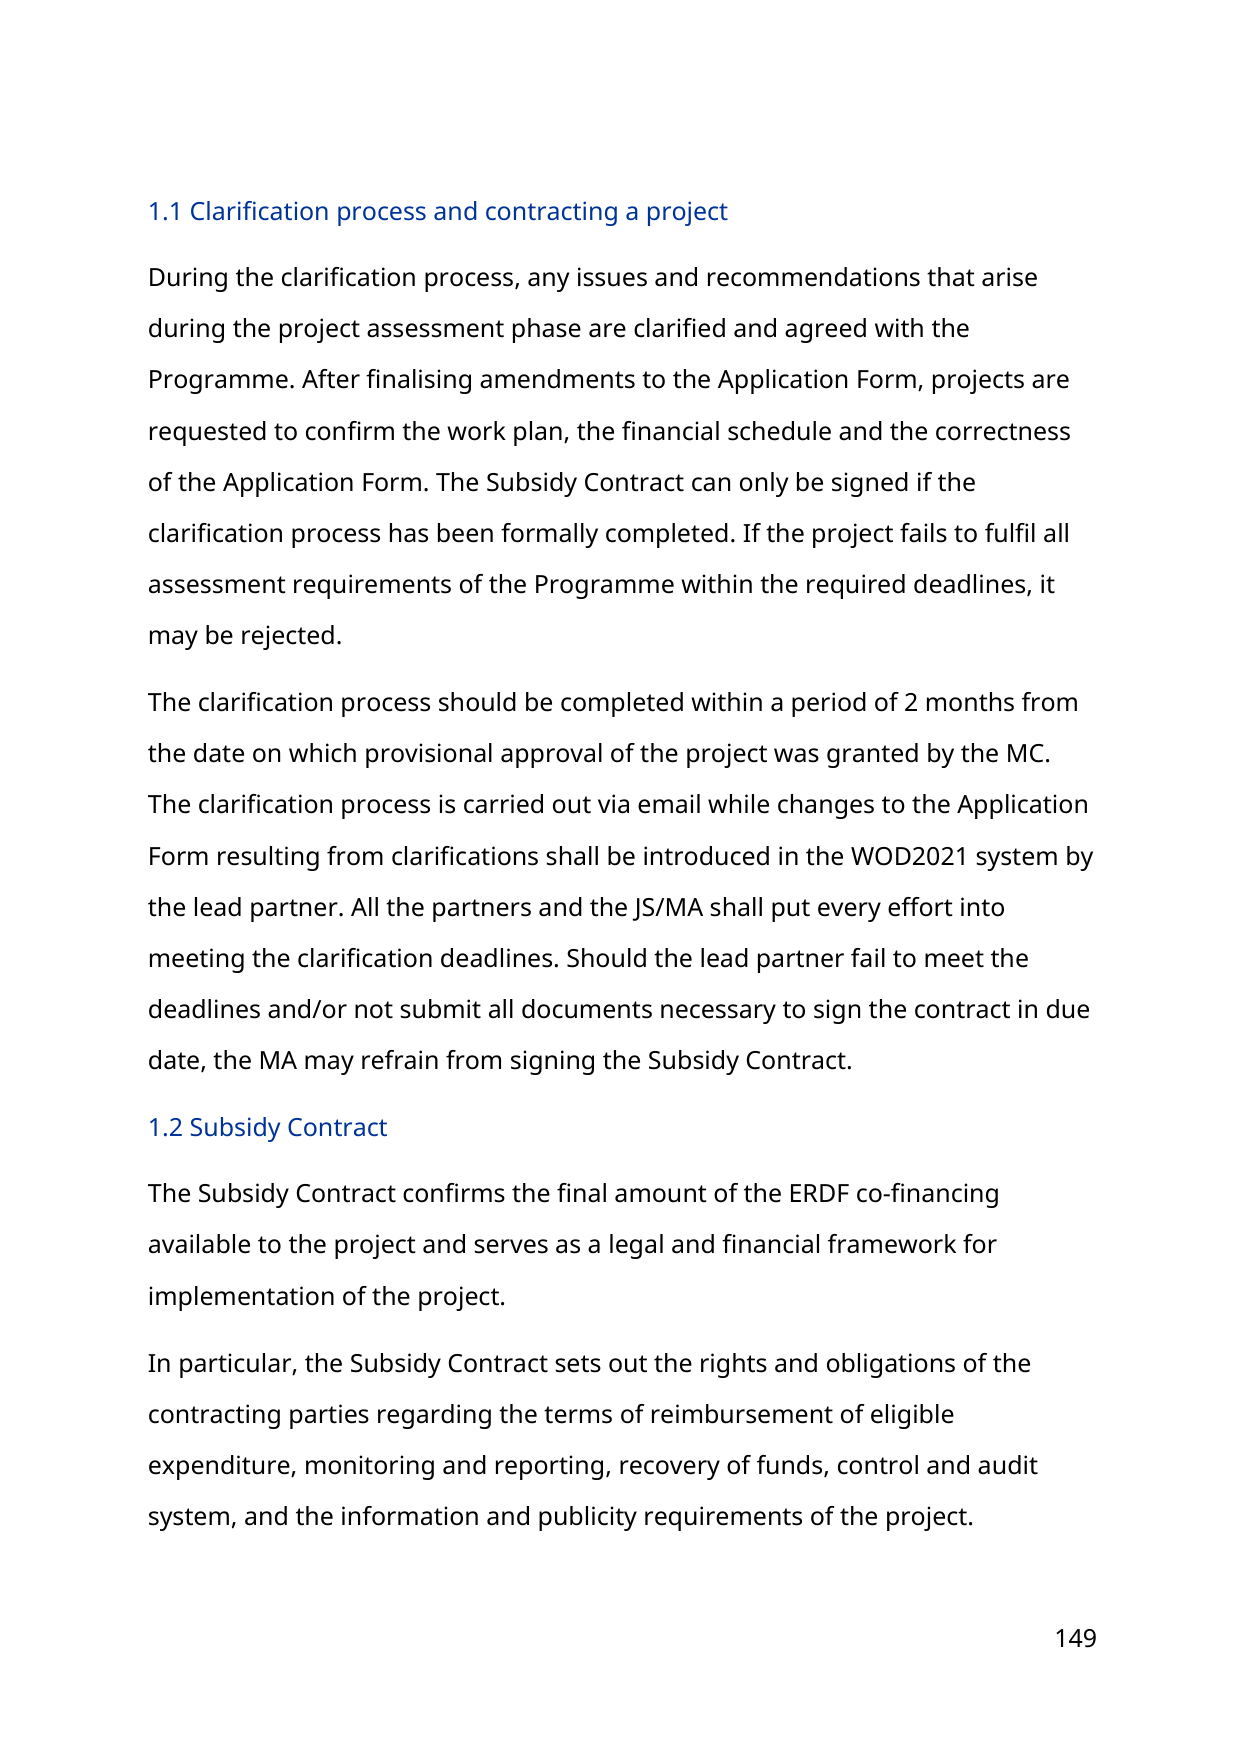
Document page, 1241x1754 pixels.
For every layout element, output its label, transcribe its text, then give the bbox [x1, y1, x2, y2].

text The clarification process should be completed within a period of 2 months from the date on which provisional approval of the project was granted by the MC. The clarification process is carried out via email while changes to the Application Form resulting from clarifications shall be introduced in the WOD2021 system by the lead partner. All the partners and the JS/MA shall put every effort into meeting the clarification deadlines. Should the lead partner fail to meet the deadlines and/or not submit all documents necessary to sign the contract in due date, the MA may refrain from signing the Subsidy Contract. [148, 685, 1097, 1076]
text In particular, the Subsidy Contract sets out the rights and obligations of the contracting parties regarding the terms of reimbursement of eligible expenditure, monitoring and reporting, recovery of funds, control and audit system, and the information and publicity requirements of the project. [148, 1346, 1097, 1533]
text The Subsidy Contract confirms the final amount of the ERDF co-financing available to the project and serves as a legal and financial framework for implementation of the project. [148, 1176, 1097, 1312]
subtitle 1.1 Clarification process and contracting a project [148, 194, 1097, 228]
subtitle 1.2 Subsidy Contract [148, 1110, 1097, 1144]
text During the clarification process, any issues and recommendations that arise during the project assessment phase are clarified and agreed with the Programme. After finalising amendments to the Application Form, projects are requested to confirm the work plan, the financial schedule and the correctness of the Application Form. The Subsidy Contract can only be signed if the clarification process has been formally completed. If the project fails to fulfil all assessment requirements of the Programme within the required deadlines, it may be rejected. [148, 260, 1097, 651]
